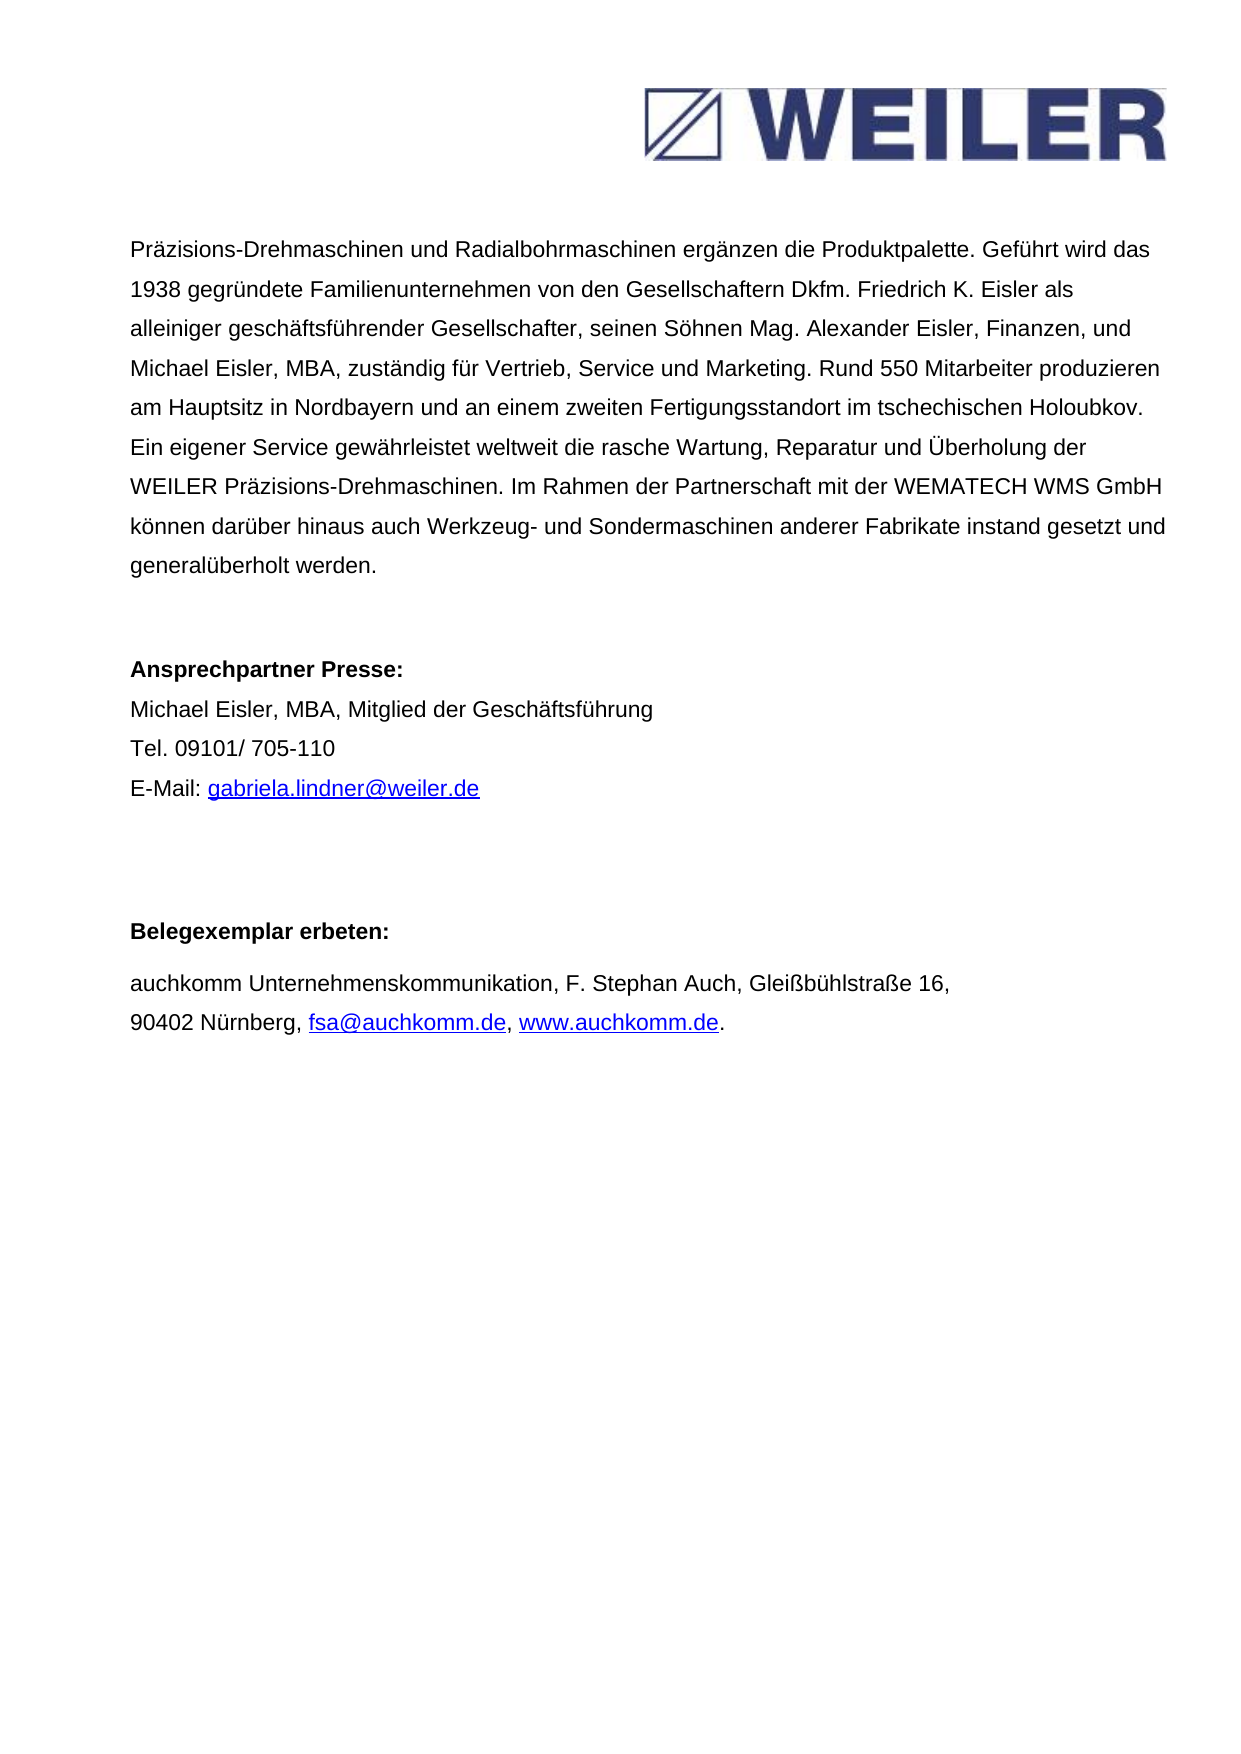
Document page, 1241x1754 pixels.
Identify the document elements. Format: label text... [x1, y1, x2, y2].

text auchkomm Unternehmenskommunikation, F. Stephan Auch, Gleißbühlstraße 16, 90402 Nürnberg, fsa@auchkomm.de, www.auchkomm.de. [130, 970, 1167, 1036]
text Ansprechpartner Presse: Michael Eisler, MBA, Mitglied der Geschäftsführung Tel. 09101/ 705-110 E-Mail: gabriela.lindner@weiler.de [130, 656, 1167, 840]
text Belegexemplar erbeten: [130, 918, 1167, 944]
picture [644, 88, 1167, 161]
